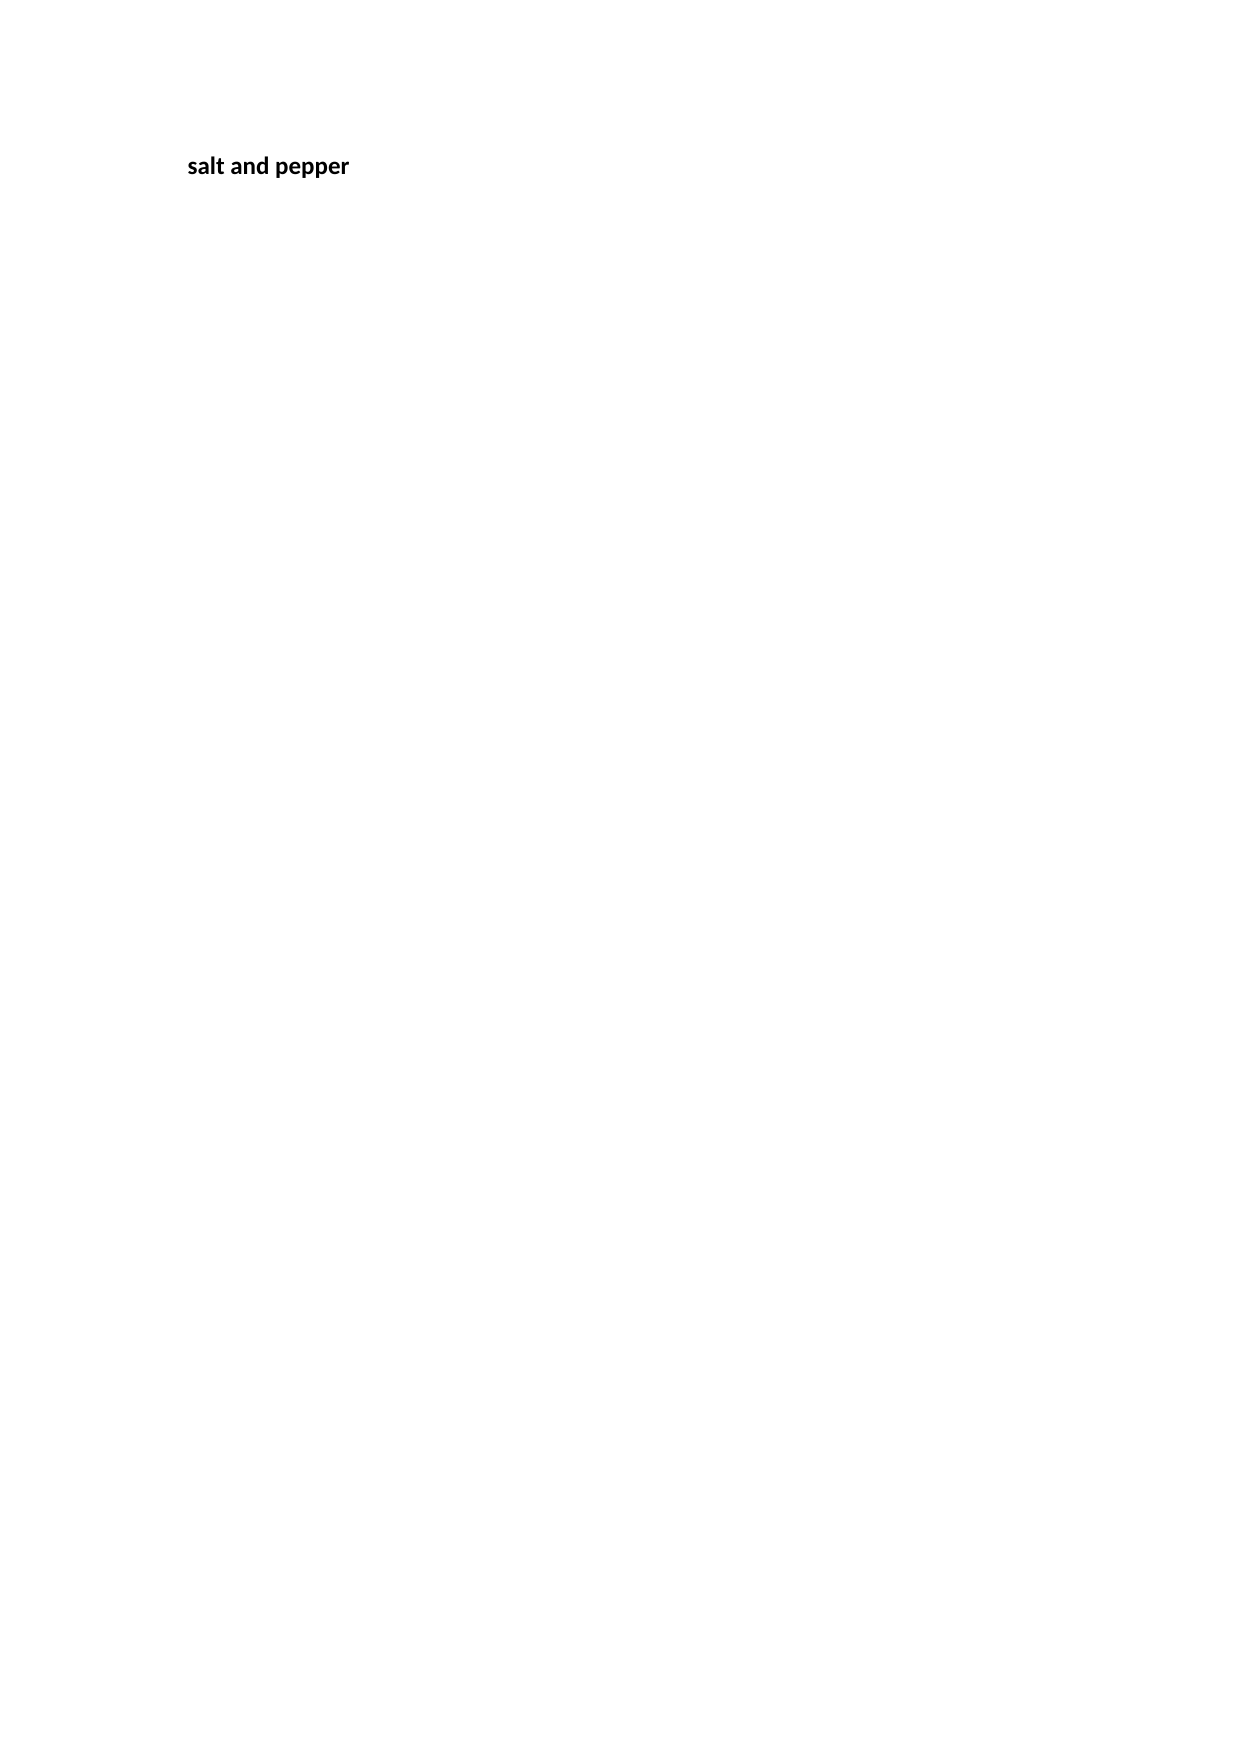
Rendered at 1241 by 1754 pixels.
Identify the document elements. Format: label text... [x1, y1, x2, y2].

text salt and pepper [187, 150, 1053, 181]
